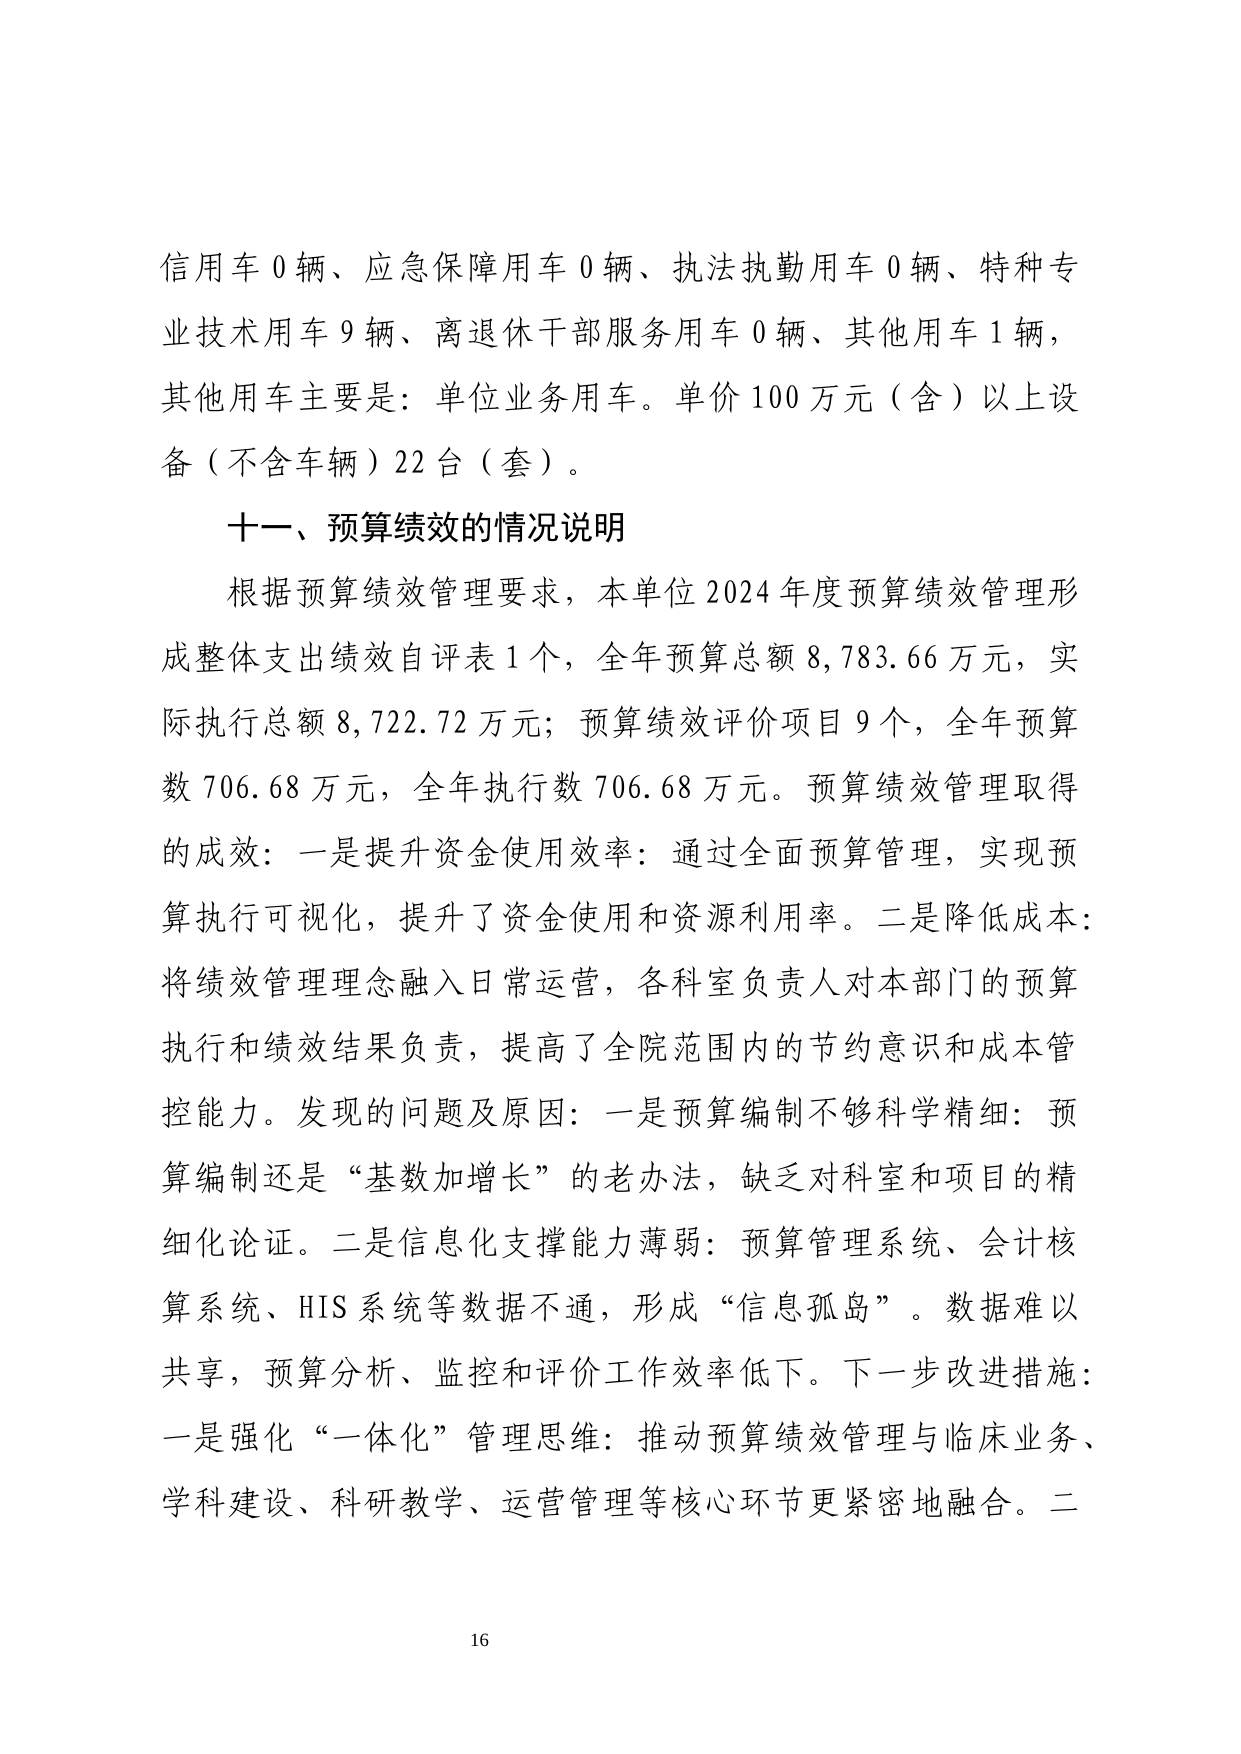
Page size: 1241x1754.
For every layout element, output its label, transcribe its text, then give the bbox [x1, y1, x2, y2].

text 十一、预算绩效的情况说明 [159, 493, 1081, 558]
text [159, 233, 1081, 493]
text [159, 558, 1081, 1533]
